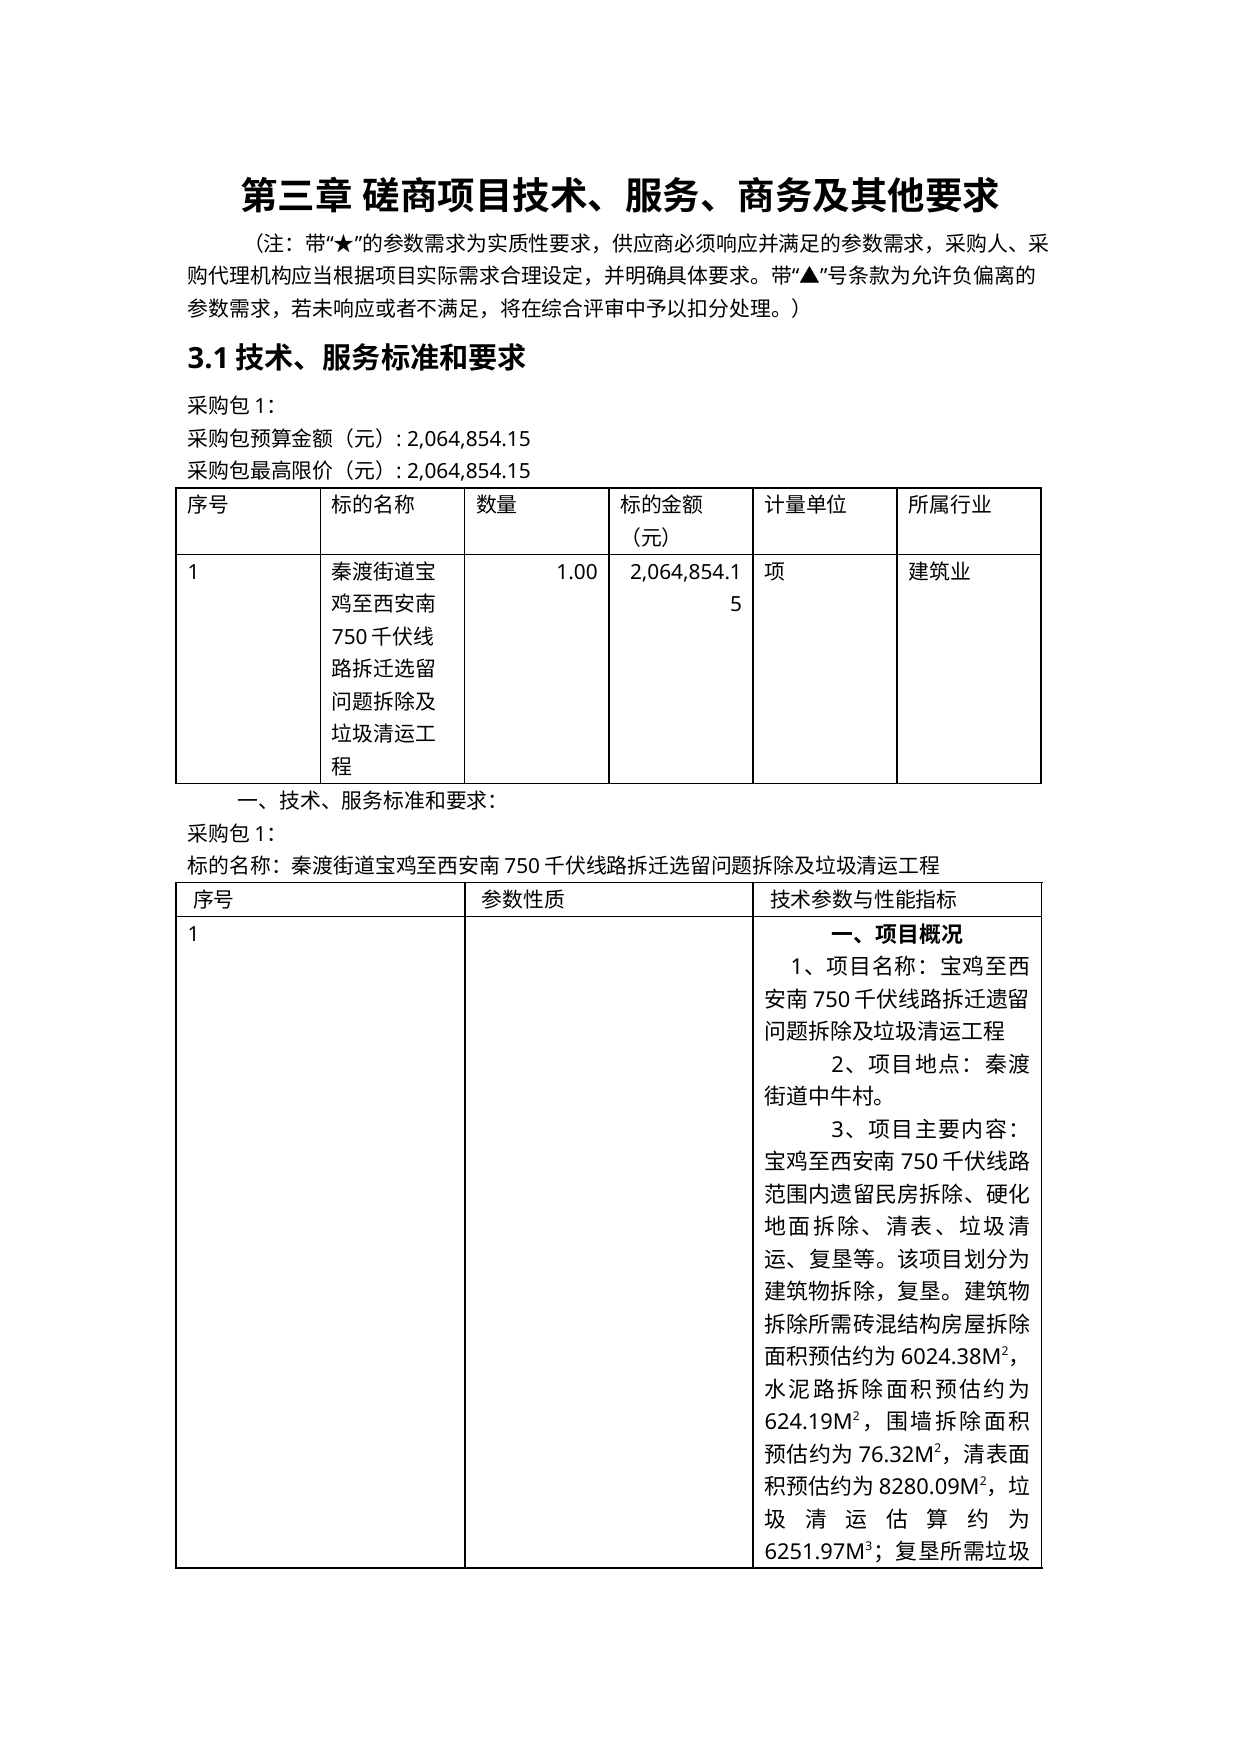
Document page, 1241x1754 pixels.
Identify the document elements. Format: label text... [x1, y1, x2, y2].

text 3.1技术、服务标准和要求 [187, 324, 1053, 389]
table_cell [754, 917, 1041, 1567]
text 采购包最高限价（元）: 2,064,854.15 [187, 454, 1053, 487]
text 一、技术、服务标准和要求： [187, 784, 1053, 817]
table_header 序号 [177, 489, 320, 553]
table_cell 2,064,854.15 [610, 555, 752, 783]
text 第三章 磋商项目技术、服务、商务及其他要求 [187, 162, 1053, 227]
table_header 参数性质 [466, 883, 752, 916]
table_cell 1.00 [465, 555, 608, 783]
table_header 技术参数与性能指标 [754, 883, 1041, 916]
text 采购包预算金额（元）: 2,064,854.15 [187, 422, 1053, 454]
table_cell 项 [754, 555, 896, 783]
text 采购包1： [187, 817, 1053, 849]
table_header 所属行业 [898, 489, 1040, 553]
text （注：带“★”的参数需求为实质性要求，供应商必须响应并满足的参数需求，采购人、采购代理机构应当根据项目实际需求合理设定，并明确具体要求。带“▲”号条款为允许负偏离的参数需求，若未响应或者不满足，将在综合评审中予以扣分处理。） [187, 227, 1053, 324]
table_header 序号 [177, 883, 464, 916]
table_cell 1 [177, 917, 464, 1567]
table_header 计量单位 [754, 489, 896, 553]
text 采购包1： [187, 389, 1053, 422]
table_header 数量 [465, 489, 608, 553]
table_cell 秦渡街道宝鸡至西安南750千伏线路拆迁选留问题拆除及垃圾清运工程 [321, 555, 464, 783]
table_cell 建筑业 [898, 555, 1040, 783]
table_cell 1 [177, 555, 320, 783]
table_header 标的金额 （元） [610, 489, 752, 553]
text 标的名称：秦渡街道宝鸡至西安南750千伏线路拆迁选留问题拆除及垃圾清运工程 [187, 849, 1053, 882]
table_header 标的名称 [321, 489, 464, 553]
table_cell [466, 917, 752, 1567]
